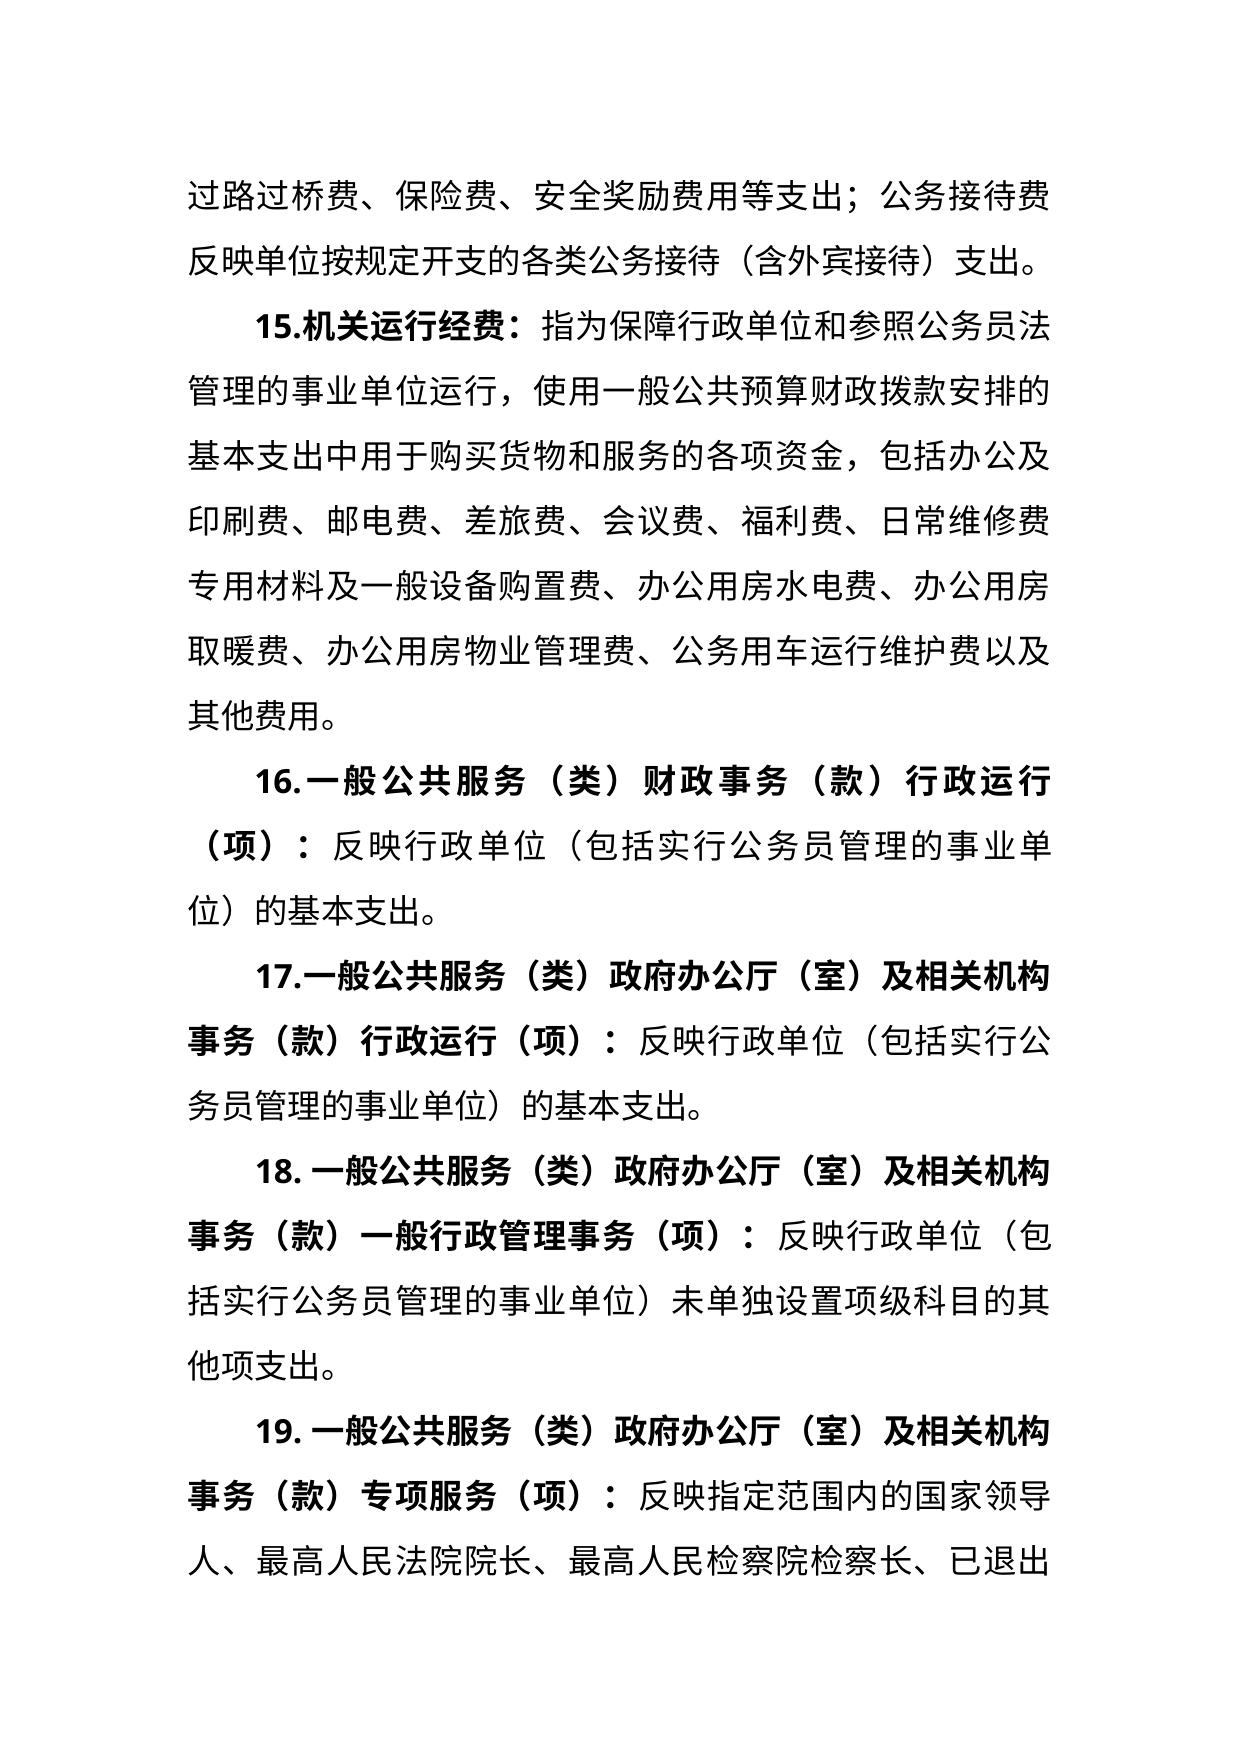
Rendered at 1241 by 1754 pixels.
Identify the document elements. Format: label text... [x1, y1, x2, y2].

text 16.一般公共服务（类）财政事务（款）行政运行（项）：反映行政单位（包括实行公务员管理的事业单位）的基本支出。 [187, 747, 1053, 942]
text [187, 162, 1053, 292]
text 18. 一般公共服务（类）政府办公厅（室）及相关机构事务（款）一般行政管理事务（项）：反映行政单位（包括实行公务员管理的事业单位）未单独设置项级科目的其他项支出。 [187, 1137, 1053, 1397]
text 15.机关运行经费：指为保障行政单位和参照公务员法管理的事业单位运行，使用一般公共预算财政拨款安排的基本支出中用于购买货物和服务的各项资金，包括办公及印刷费、邮电费、差旅费、会议费、福利费、日常维修费、专用材料及一般设备购置费、办公用房水电费、办公用房取暖费、办公用房物业管理费、公务用车运行维护费以及其他费用。 [187, 292, 1053, 747]
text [187, 1397, 1053, 1592]
text 17.一般公共服务（类）政府办公厅（室）及相关机构事务（款）行政运行（项）：反映行政单位（包括实行公务员管理的事业单位）的基本支出。 [187, 942, 1053, 1137]
